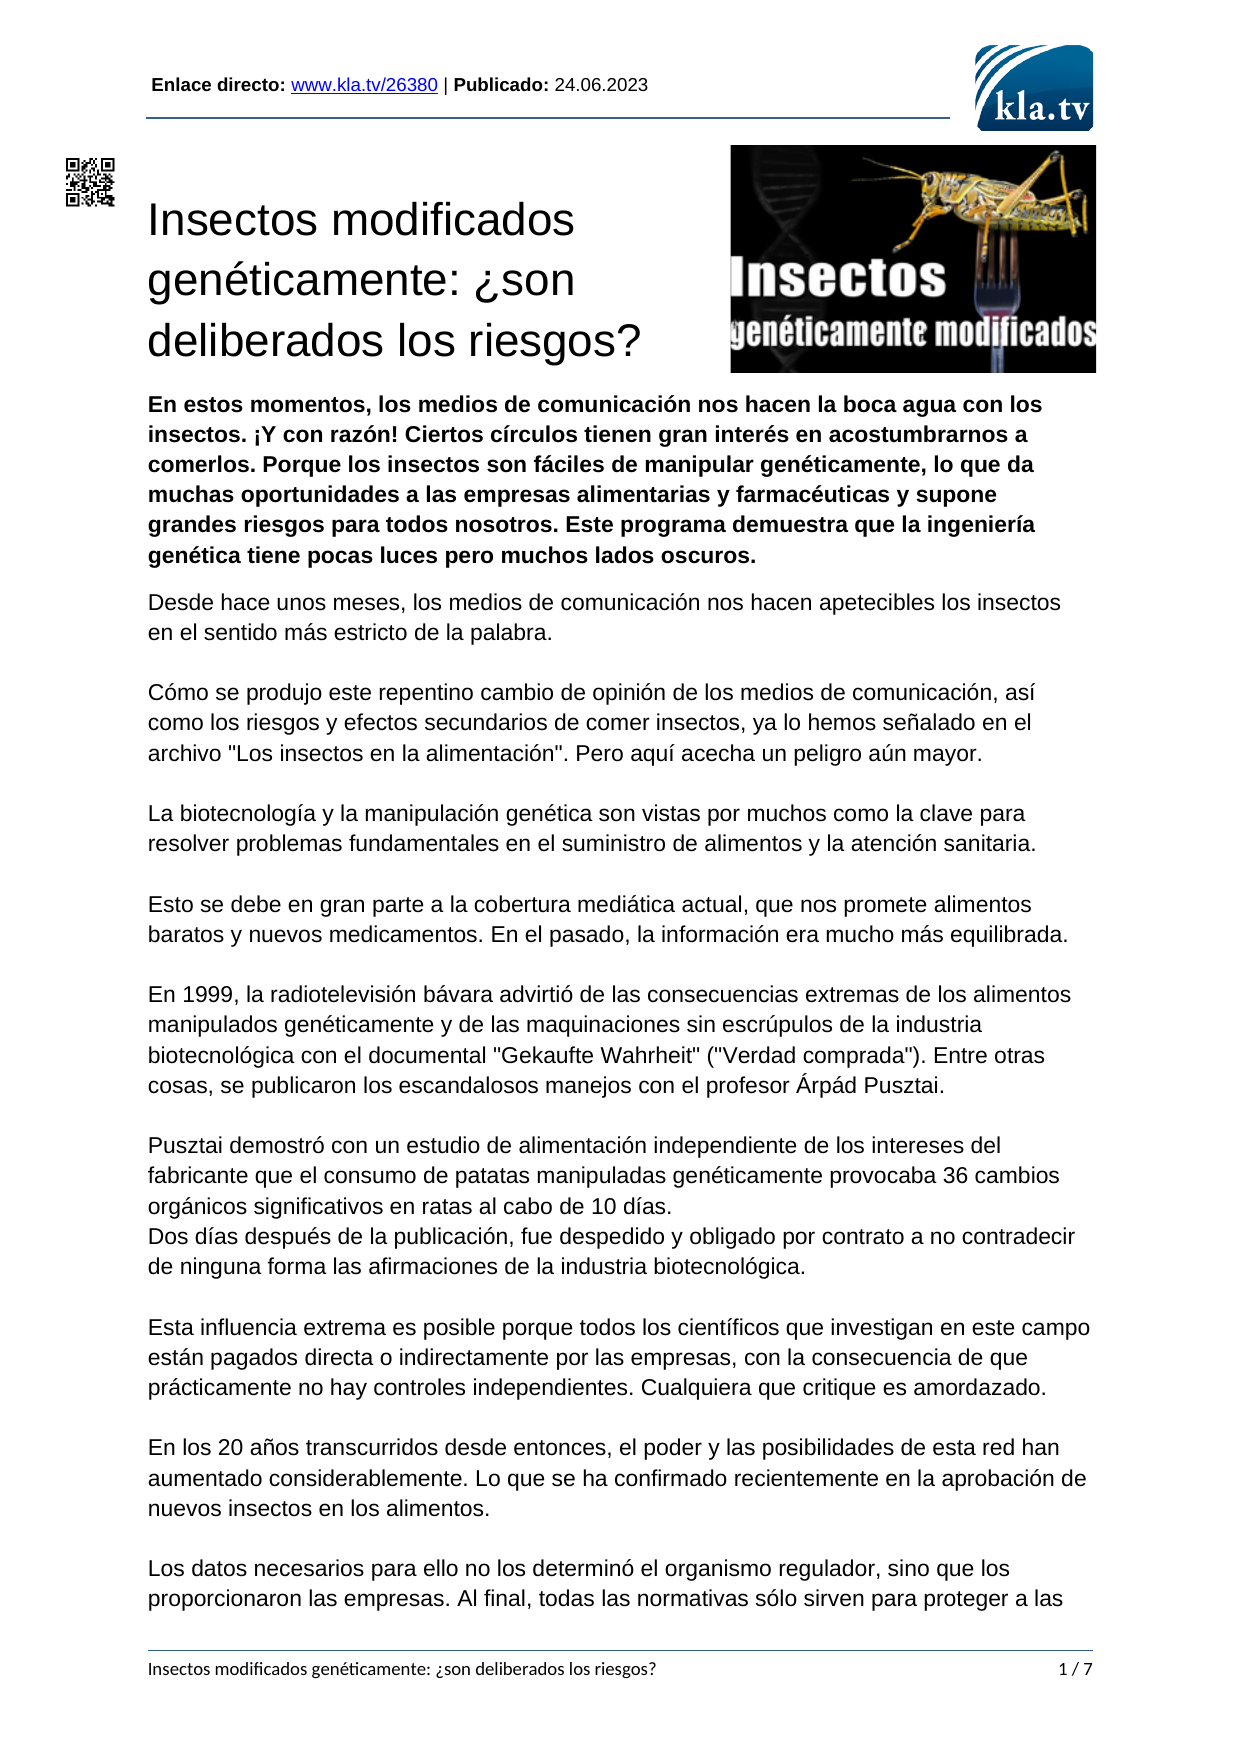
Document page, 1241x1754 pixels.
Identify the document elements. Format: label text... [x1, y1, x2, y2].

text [148, 588, 1093, 1612]
text En estos momentos, los medios de comunicación nos hacen la boca agua con los insectos. ¡Y con razón! Ciertos círculos tienen gran interés en acostumbrarnos a comerlos. Porque los insectos son fáciles de manipular genéticamente, lo que da muchas oportunidades a las empresas alimentarias y farmacéuticas y supone grandes riesgos para todos nosotros. Este programa demuestra que la ingeniería genética tiene pocas luces pero muchos lados oscuros. [148, 391, 1093, 568]
text Insectos modificados genéticamente: ¿son deliberados los riesgos? [148, 192, 1093, 366]
